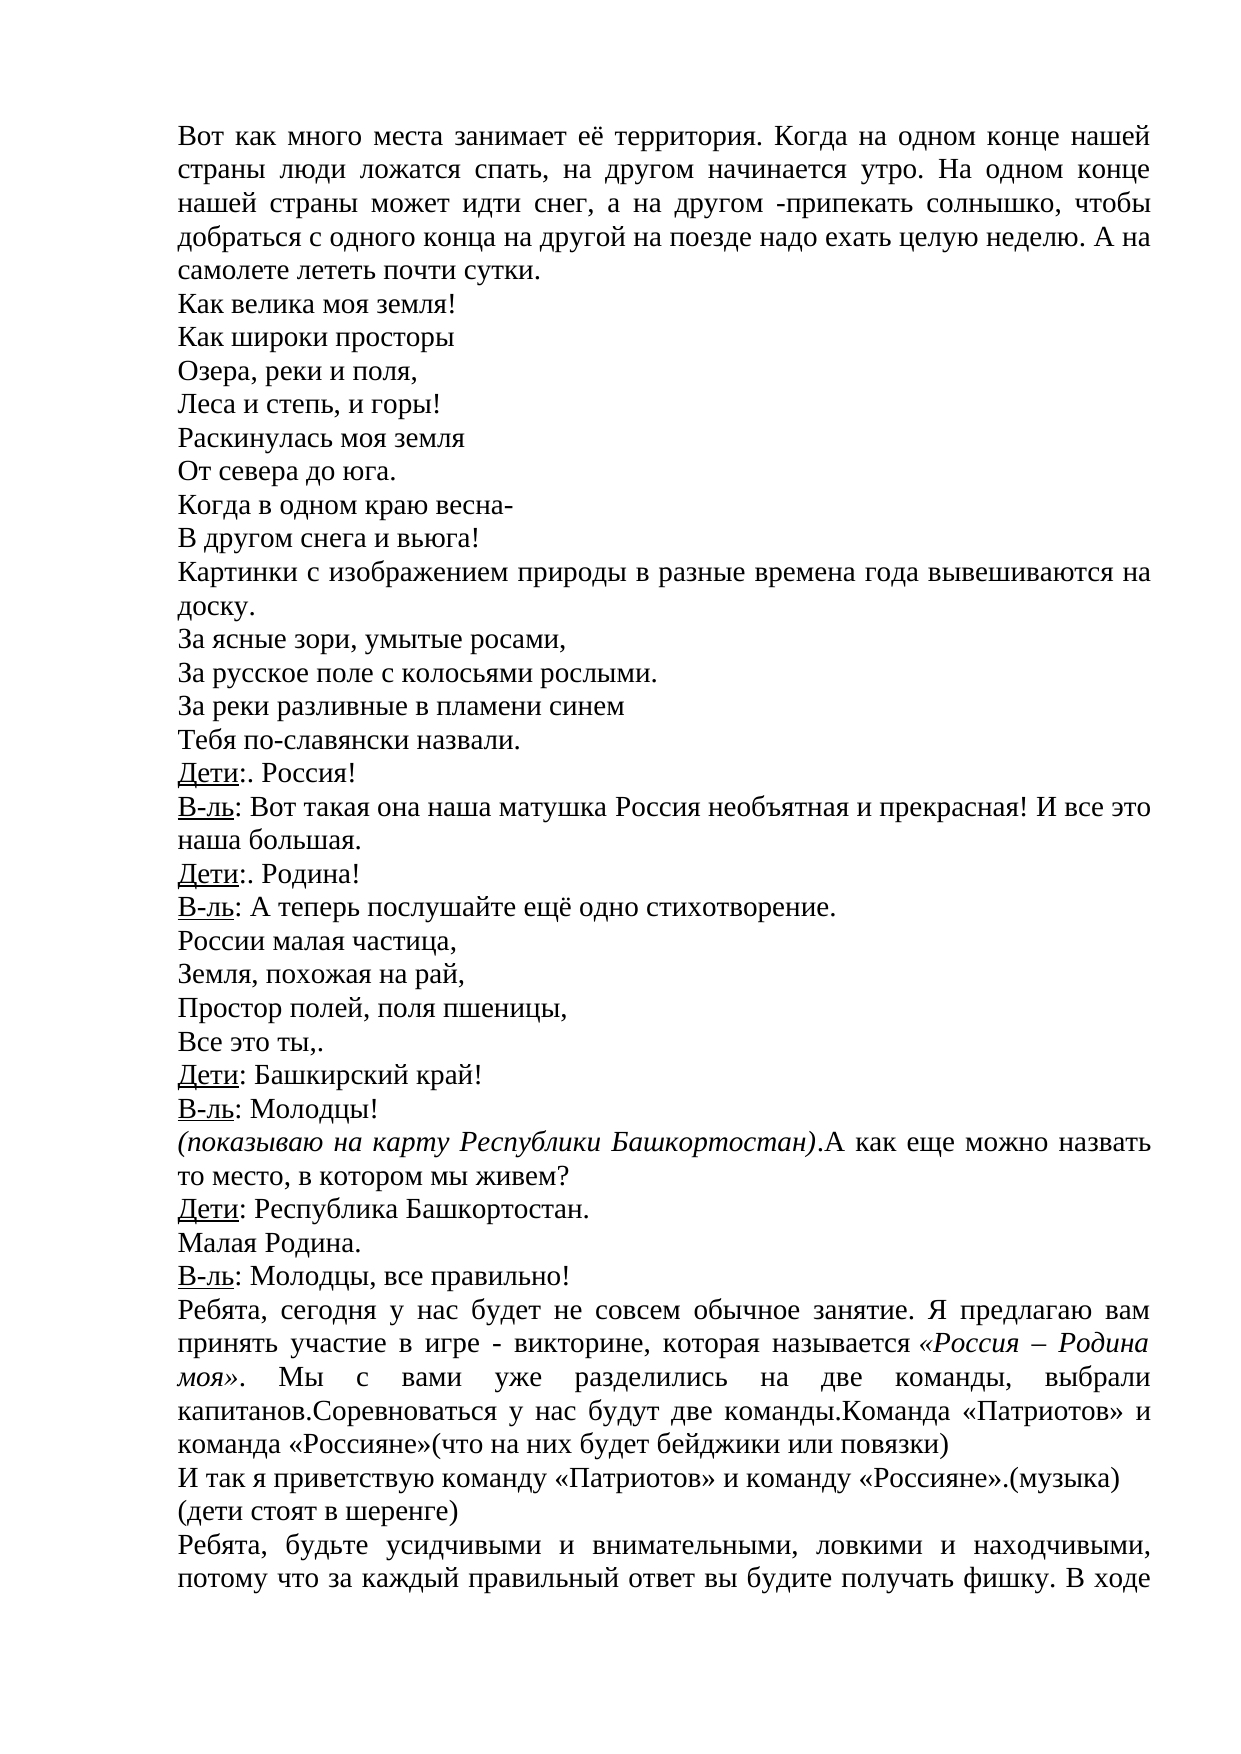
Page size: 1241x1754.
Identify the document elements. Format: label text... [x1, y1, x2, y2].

text Простор полей, поля пшеницы, [177, 990, 1152, 1024]
text В-ль: Вот такая она наша матушка Россия необъятная и прекрасная! И все это наша большая. [177, 789, 1152, 856]
text Тебя по-славянски назвали. [177, 722, 1152, 755]
text В-ль: А теперь послушайте ещё одно стихотворение. [177, 889, 1152, 923]
text Леса и степь, и горы! [177, 386, 1152, 420]
text Когда в одном краю весна- [177, 487, 1152, 521]
text И так я приветствую команду «Патриотов» и команду «Россияне».(музыка) [177, 1460, 1152, 1493]
text (дети стоят в шеренге) [177, 1493, 1152, 1527]
text За русское поле с колосьями рослыми. [177, 655, 1152, 688]
text Вот как много места занимает её территория. Когда на одном конце нашей страны люди ложатся спать, на другом начинается утро. На одном конце нашей страны может идти снег, а на другом -припекать солнышко, чтобы добраться с одного конца на другой на поезде надо ехать целую неделю. А на самолете лететь почти сутки. [177, 118, 1152, 286]
text В-ль: Молодцы, все правильно! [177, 1258, 1152, 1292]
text (показываю на карту Республики Башкортостан).А как еще можно назвать то место, в котором мы живем? [177, 1124, 1152, 1191]
text Дети:. Россия! [177, 755, 1152, 789]
text За реки разливные в пламени синем [177, 688, 1152, 722]
text Как велика моя земля! [177, 286, 1152, 319]
text Дети:. Родина! [177, 856, 1152, 889]
text Земля, похожая на рай, [177, 957, 1152, 990]
text Дети: Башкирский край! [177, 1057, 1152, 1091]
text Картинки с изображением природы в разные времена года вывешиваются на доску. [177, 554, 1152, 621]
text Малая Родина. [177, 1225, 1152, 1258]
text Как широки просторы [177, 319, 1152, 353]
text В-ль: Молодцы! [177, 1091, 1152, 1124]
text В другом снега и вьюга! [177, 521, 1152, 554]
text Ребята, сегодня у нас будет не совсем обычное занятие. Я предлагаю вам принять участие в игре - викторине, которая называется «Россия – Родина моя». Мы с вами уже разделились на две команды, выбрали капитанов.Соревноваться у нас будут две команды.Команда «Патриотов» и команда «Россияне»(что на них будет бейджики или повязки) [177, 1292, 1152, 1460]
text Дети: Республика Башкортостан. [177, 1191, 1152, 1225]
text Раскинулась моя земля [177, 420, 1152, 453]
text За ясные зори, умытые росами, [177, 621, 1152, 655]
text России малая частица, [177, 923, 1152, 957]
text От севера до юга. [177, 453, 1152, 487]
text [177, 1527, 1152, 1594]
text Озера, реки и поля, [177, 353, 1152, 386]
text Все это ты,. [177, 1024, 1152, 1057]
